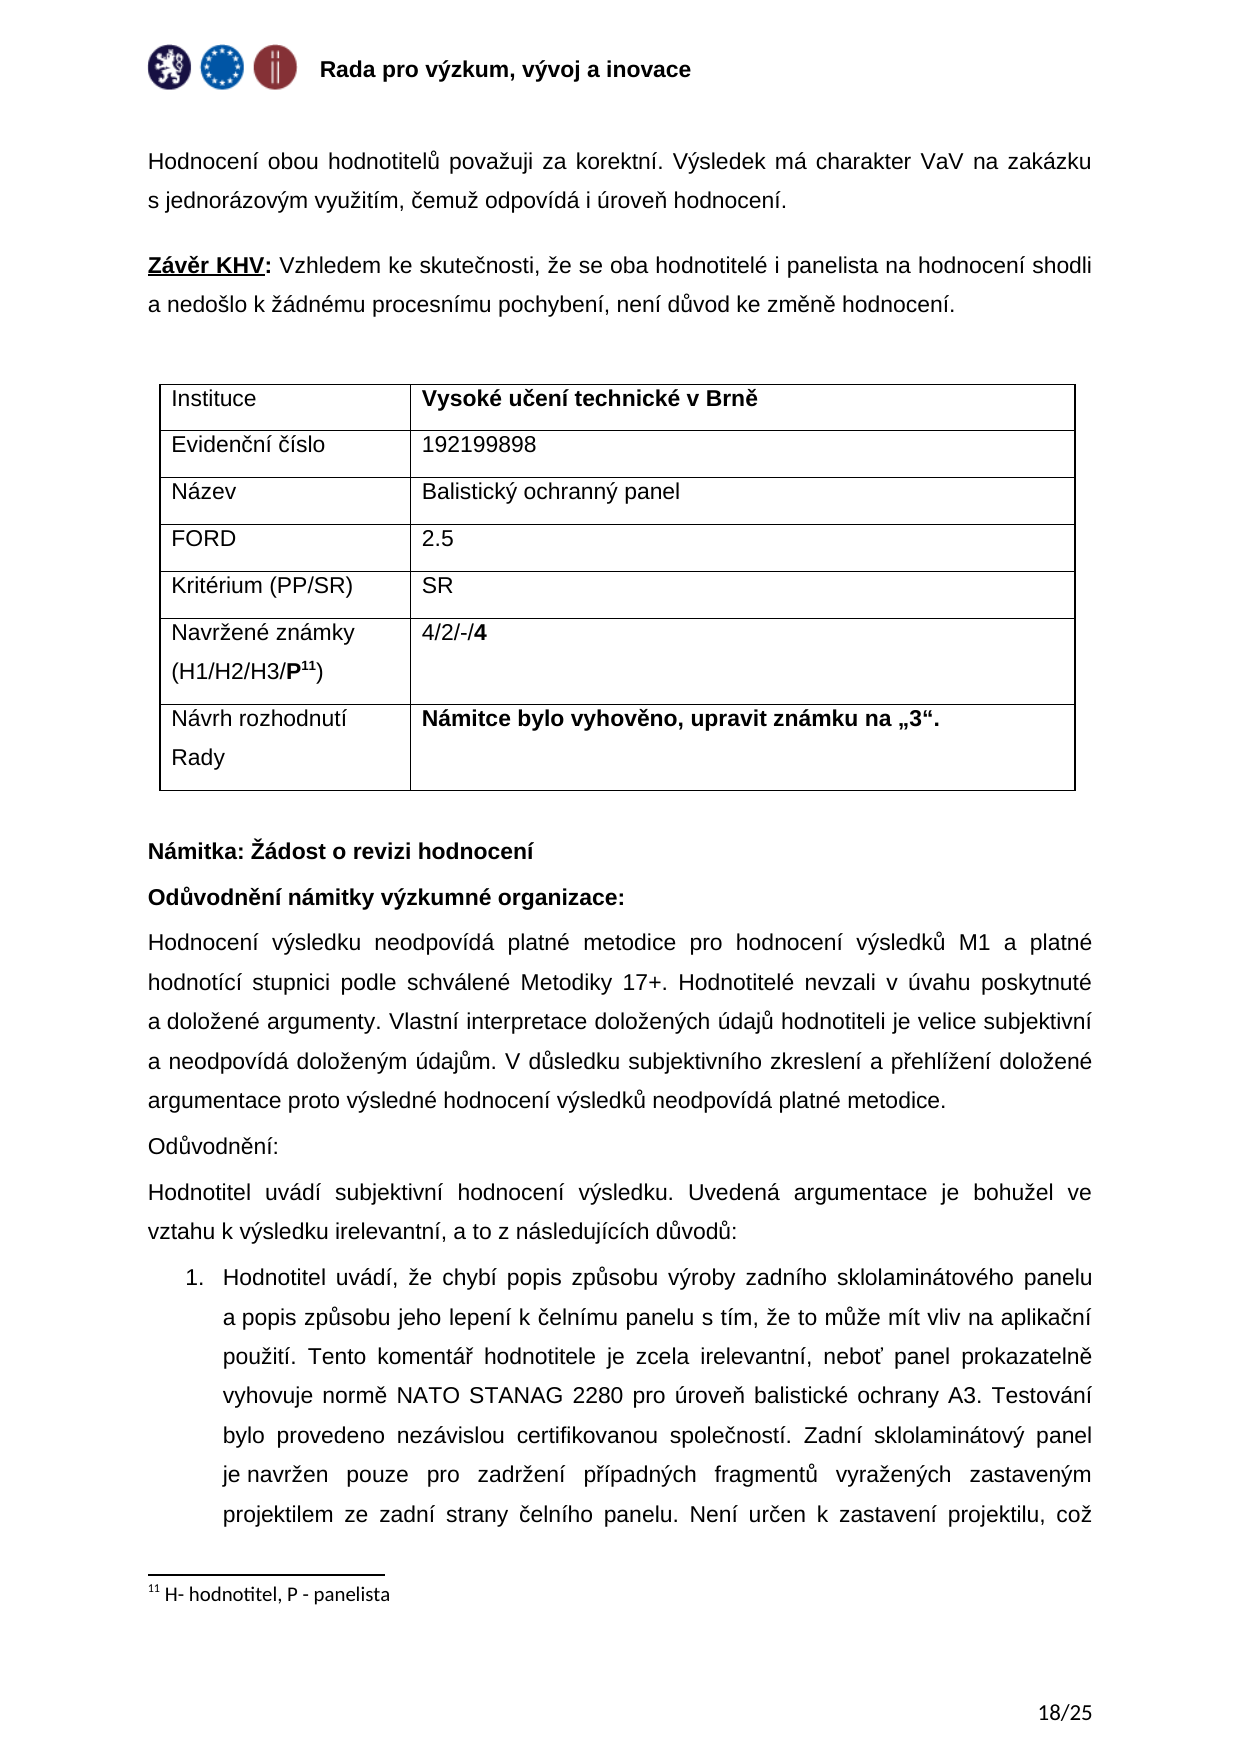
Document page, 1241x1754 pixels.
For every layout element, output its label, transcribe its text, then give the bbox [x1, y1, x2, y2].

text Hodnotitel uvádí subjektivní hodnocení výsledku. Uvedená argumentace je bohužel ve vztahu k výsledku irelevantní, a to z následujících důvodů: [148, 1179, 1093, 1244]
table_cell Návrh rozhodnutí Rady [161, 705, 410, 790]
table_cell Kritérium (PP/SR) [161, 572, 410, 617]
text Odůvodnění: [148, 1133, 1093, 1159]
table_header Vysoké učení technické v Brně [411, 385, 1074, 430]
picture [147, 44, 298, 91]
table_cell Evidenční číslo [161, 431, 410, 477]
text Závěr KHV: Vzhledem ke skutečnosti, že se oba hodnotitelé i panelista na hodnocení shodli a nedošlo k žádnému procesnímu pochybení, není důvod ke změně hodnocení. [148, 252, 1093, 317]
text Námitka: Žádost o revizi hodnocení [148, 838, 1093, 864]
table_cell Název [161, 478, 410, 524]
table_cell 192199898 [411, 431, 1074, 477]
table_cell Balistický ochranný panel [411, 478, 1074, 524]
table_cell FORD [161, 525, 410, 571]
text Hodnocení obou hodnotitelů považuji za korektní. Výsledek má charakter VaV na zakázku s jednorázovým využitím, čemuž odpovídá i úroveň hodnocení. [148, 148, 1093, 213]
table_header Instituce [161, 385, 410, 430]
table_cell Námitce bylo vyhověno, upravit známku na „3“. [411, 705, 1074, 790]
table_cell Navržené známky (H1/H2/H3/P) [161, 619, 410, 704]
table_cell 2.5 [411, 525, 1074, 571]
table_cell SR [411, 572, 1074, 617]
table_cell 4/2/-/4 [411, 619, 1074, 704]
text Hodnocení výsledku neodpovídá platné metodice pro hodnocení výsledků M1 a platné hodnotící stupnici podle schválené Metodiky 17+. Hodnotitelé nevzali v úvahu poskytnuté a doložené argumenty. Vlastní interpretace doložených údajů hodnotiteli je velice subjektivní a neodpovídá doloženým údajům. V důsledku subjektivního zkreslení a přehlížení doložené argumentace proto výsledné hodnocení výsledků neodpovídá platné metodice. [148, 929, 1093, 1114]
text Odůvodnění námitky výzkumné organizace: [148, 884, 1093, 910]
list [185, 1264, 1093, 1527]
